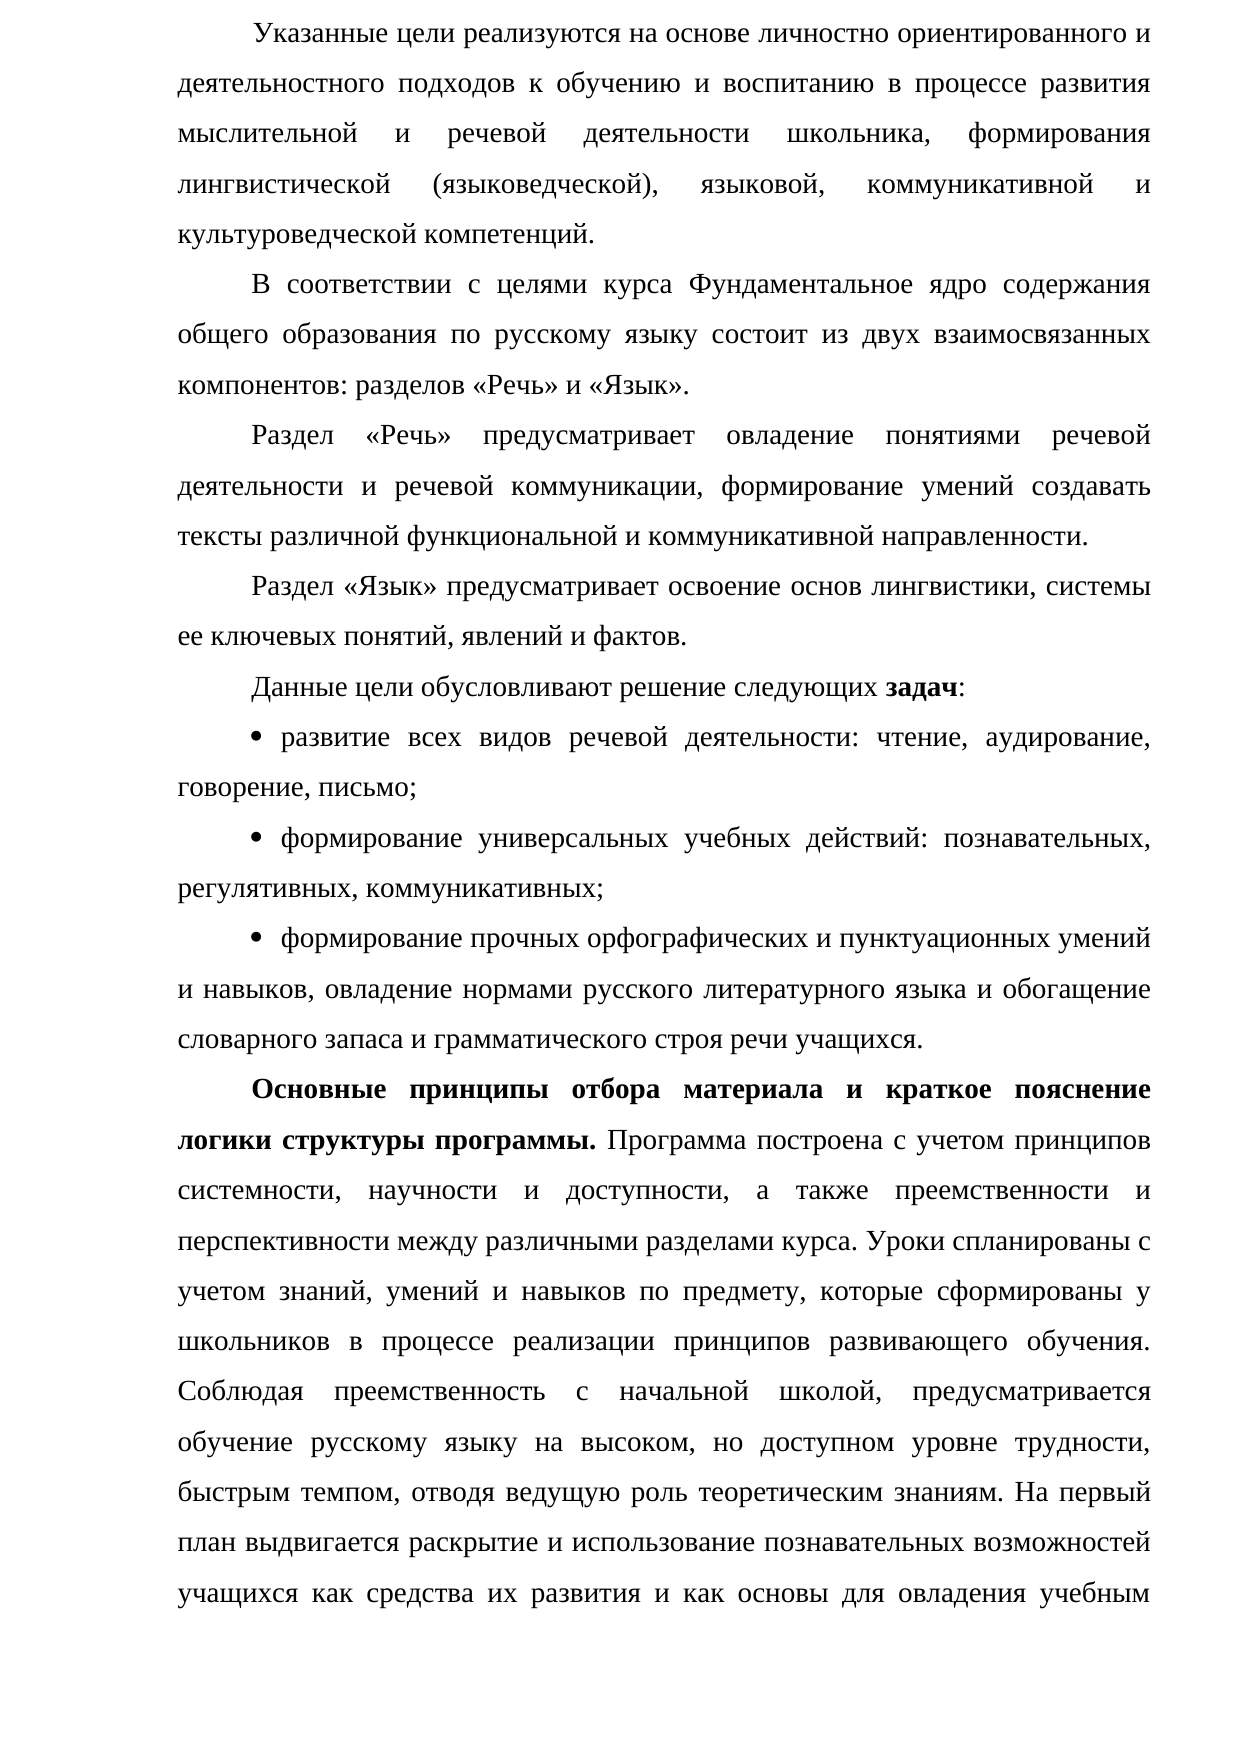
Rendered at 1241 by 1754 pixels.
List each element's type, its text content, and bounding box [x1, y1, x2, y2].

text Раздел «Язык» предусматривает освоение основ лингвистики, системы ее ключевых понятий, явлений и фактов. [177, 568, 1152, 652]
list формирование прочных орфографических и пунктуационных умений и навыков, овладение нормами русского литературного языка и обогащение словарного запаса и грамматического строя речи учащихся. [177, 921, 1152, 1055]
list формирование универсальных учебных действий: познавательных, регулятивных, коммуникативных; [177, 820, 1152, 904]
list развитие всех видов речевой деятельности: чтение, аудирование, говорение, письмо; [177, 719, 1152, 803]
text Указанные цели реализуются на основе личностно ориентированного и деятельностного подходов к обучению и воспитанию в процессе развития мыслительной и речевой деятельности школьника, формирования лингвистической (языковедческой), языковой, коммуникативной и культуроведческой компетенций. [177, 15, 1152, 249]
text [177, 1072, 1152, 1608]
text Данные цели обусловливают решение следующих задач: [177, 669, 1152, 702]
text В соответствии с целями курса Фундаментальное ядро содержания общего образования по русскому языку состоит из двух взаимосвязанных компонентов: разделов «Речь» и «Язык». [177, 266, 1152, 401]
text Раздел «Речь» предусматривает овладение понятиями речевой деятельности и речевой коммуникации, формирование умений создавать тексты различной функциональной и коммуникативной направленности. [177, 417, 1152, 551]
